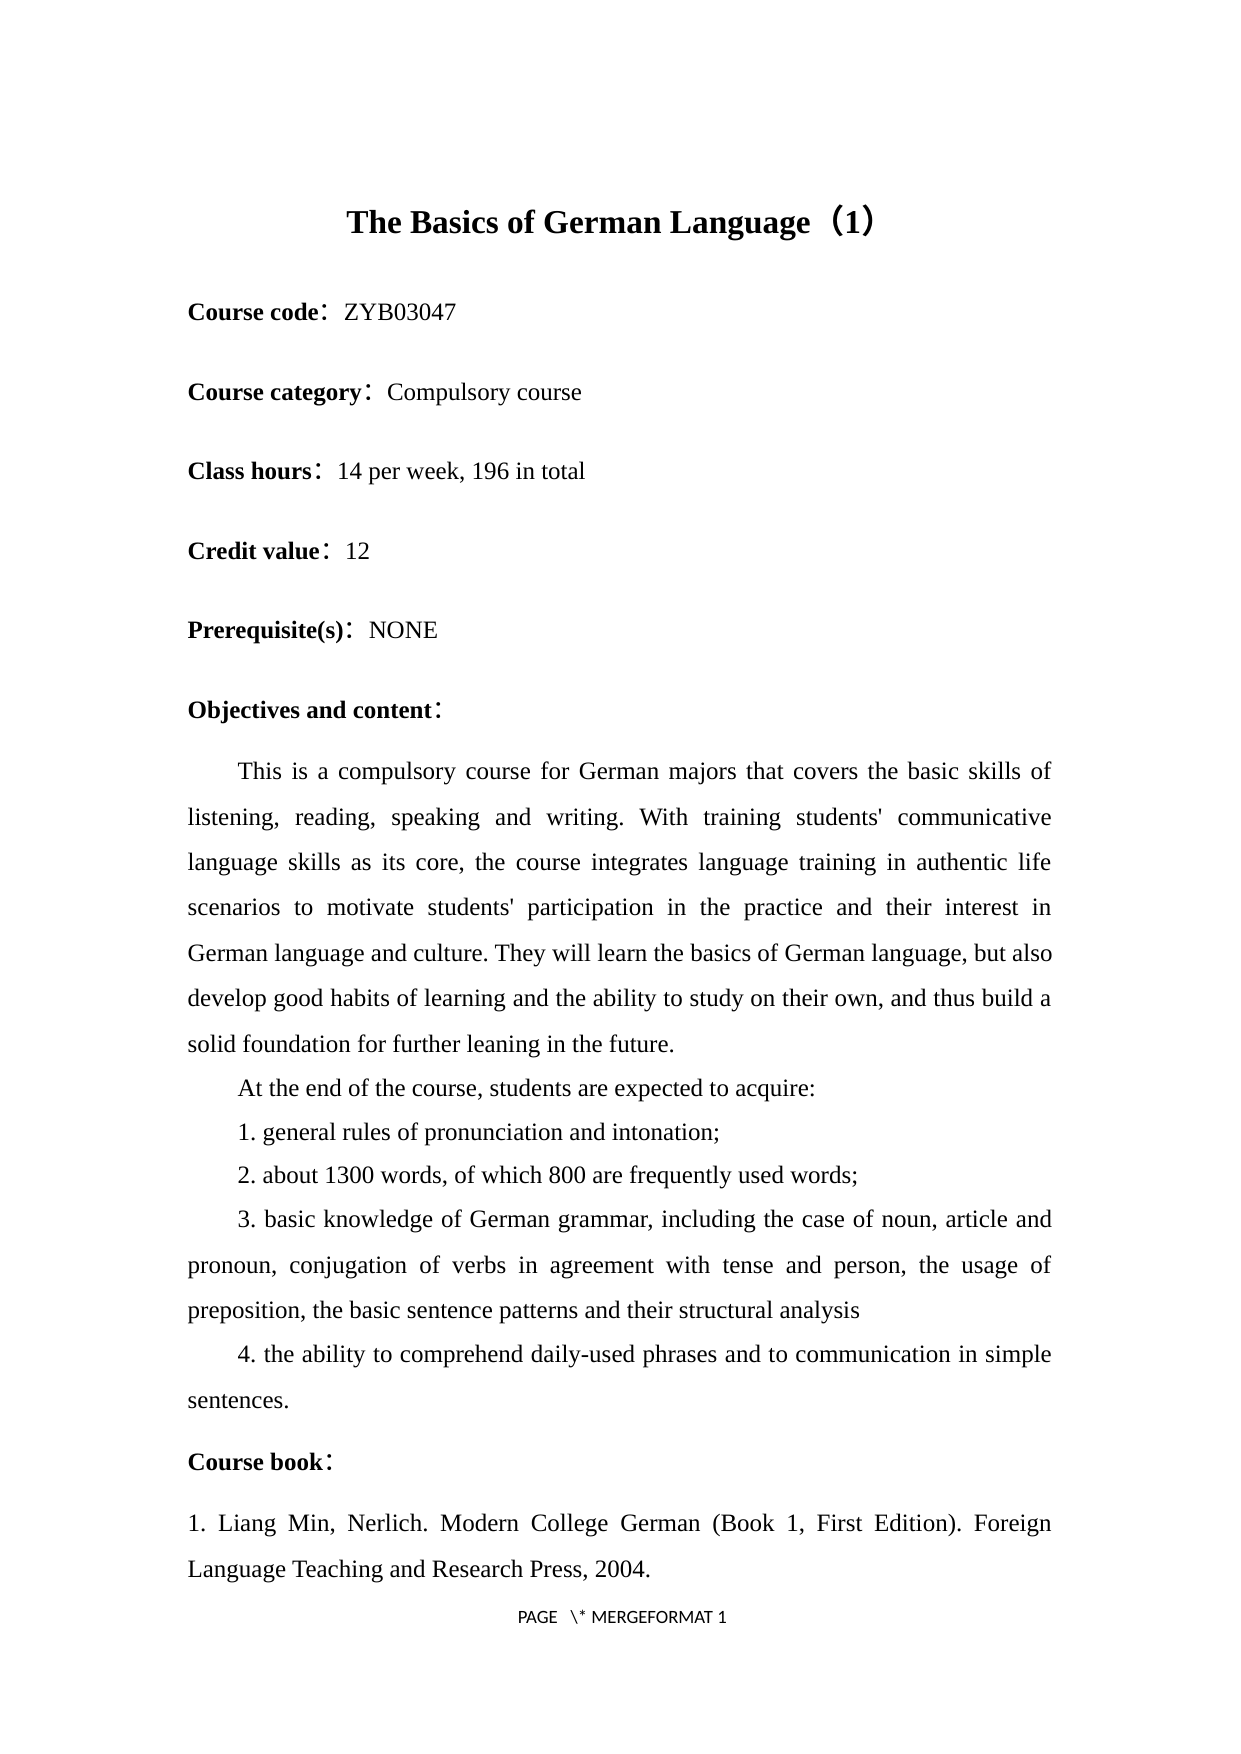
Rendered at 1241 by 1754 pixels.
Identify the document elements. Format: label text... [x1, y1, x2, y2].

text This is a compulsory course for German majors that covers the basic skills of listening, reading, speaking and writing. With training students' communicative language skills as its core, the course integrates language training in authentic life scenarios to motivate students' participation in the practice and their interest in German language and culture. They will learn the basics of German language, but also develop good habits of learning and the ability to study on their own, and thus build a solid foundation for further leaning in the future. [187, 754, 1053, 1059]
text Prerequisite(s)：NONE [187, 595, 1053, 660]
text The Basics of German Language（1） [187, 187, 1053, 252]
text Course category：Compulsory course [187, 357, 1053, 422]
text At the end of the course, students are expected to acquire: [187, 1071, 1053, 1103]
text Course book： [187, 1427, 1053, 1492]
text 1. general rules of pronunciation and intonation; [187, 1115, 1053, 1147]
text Course code：ZYB03047 [187, 277, 1053, 342]
text Class hours：14 per week, 196 in total [187, 436, 1053, 501]
text Objectives and content： [187, 675, 1053, 740]
text 2. about 1300 words, of which 800 are frequently used words; [187, 1159, 1053, 1191]
text 4. the ability to comprehend daily-used phrases and to communication in simple sentences. [187, 1337, 1053, 1415]
text 3. basic knowledge of German grammar, including the case of noun, article and pronoun, conjugation of verbs in agreement with tense and person, the usage of preposition, the basic sentence patterns and their structural analysis [187, 1203, 1053, 1326]
text 1. Liang Min, Nerlich. Modern College German (Book 1, First Edition). Foreign Language Teaching and Research Press, 2004. [187, 1506, 1053, 1584]
text Credit value：12 [187, 516, 1053, 581]
